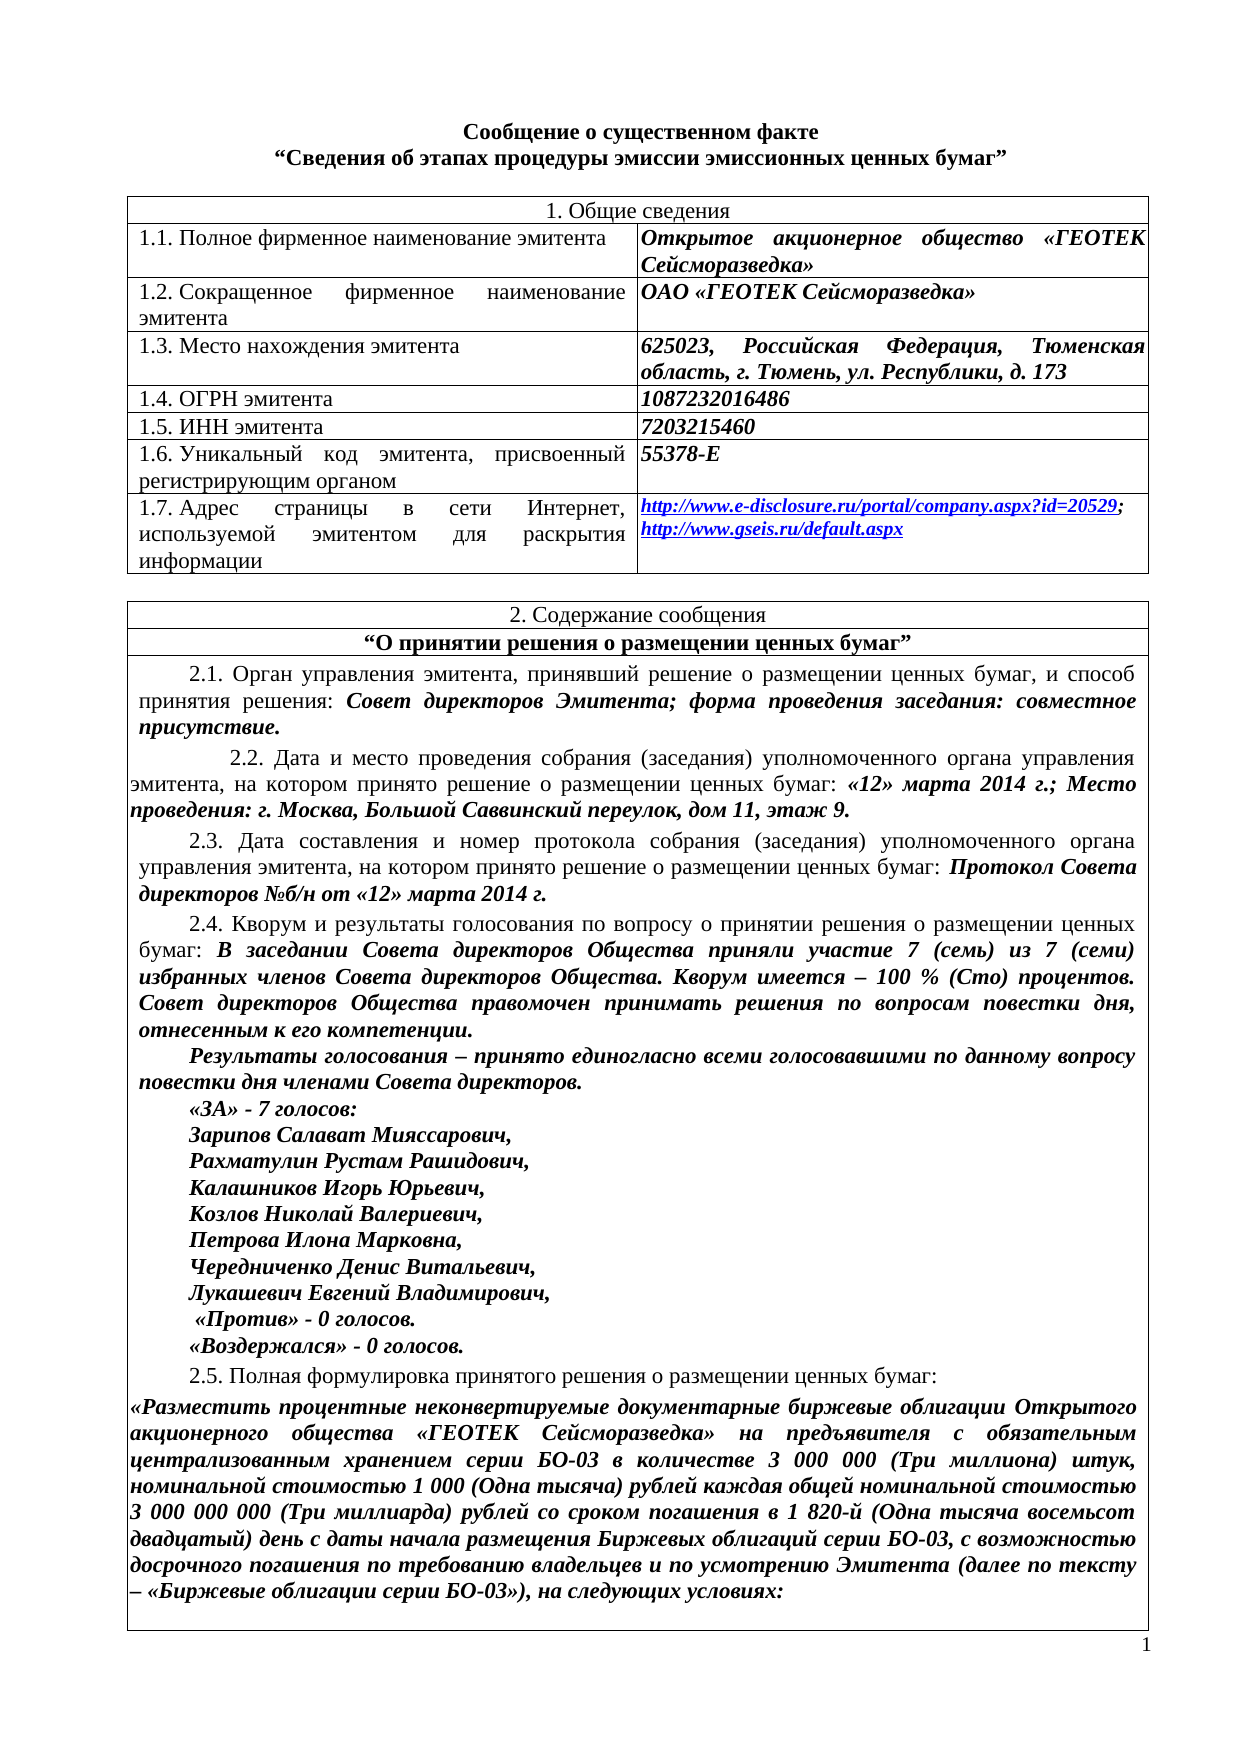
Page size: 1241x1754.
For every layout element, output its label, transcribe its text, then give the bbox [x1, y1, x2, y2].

table_cell 1.1. Полное фирменное наименование эмитента [128, 224, 637, 277]
table_cell http://www.e-disclosure.ru/portal/company.aspx?id=20529; http://www.gseis.ru/default.aspx [638, 494, 1148, 573]
table_cell Открытое акционерное общество «ГЕОТЕК Сейсморазведка» [638, 224, 1148, 277]
table_cell ОАО «ГЕОТЕК Сейсморазведка» [638, 278, 1148, 331]
table_cell 1087232016486 [638, 386, 1148, 412]
table_cell 55378-Е [638, 440, 1148, 493]
text Сообщение о существенном факте “Сведения об этапах процедуры эмиссии эмиссионных ценных бумаг” [130, 118, 1152, 171]
table_cell 625023, Российская Федерация, Тюменская область, г. Тюмень, ул. Республики, д. 173 [638, 332, 1148, 384]
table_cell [128, 656, 1148, 1630]
table_cell 1.7. Адрес страницы в сети Интернет, используемой эмитентом для раскрытия информации [128, 494, 637, 573]
table_header 1. Общие сведения [128, 197, 1148, 223]
table_cell 1.2. Сокращенное фирменное наименование эмитента [128, 278, 637, 331]
table_cell 7203215460 [638, 413, 1148, 439]
table_cell 1.3. Место нахождения эмитента [128, 332, 637, 384]
table_cell 1.6. Уникальный код эмитента, присвоенный регистрирующим органом [128, 440, 637, 493]
table_cell 1.5. ИНН эмитента [128, 413, 637, 439]
table_header 2. Содержание сообщения [128, 602, 1148, 628]
table_cell 1.4. ОГРН эмитента [128, 386, 637, 412]
table_cell “О принятии решения о размещении ценных бумаг” [128, 629, 1148, 655]
